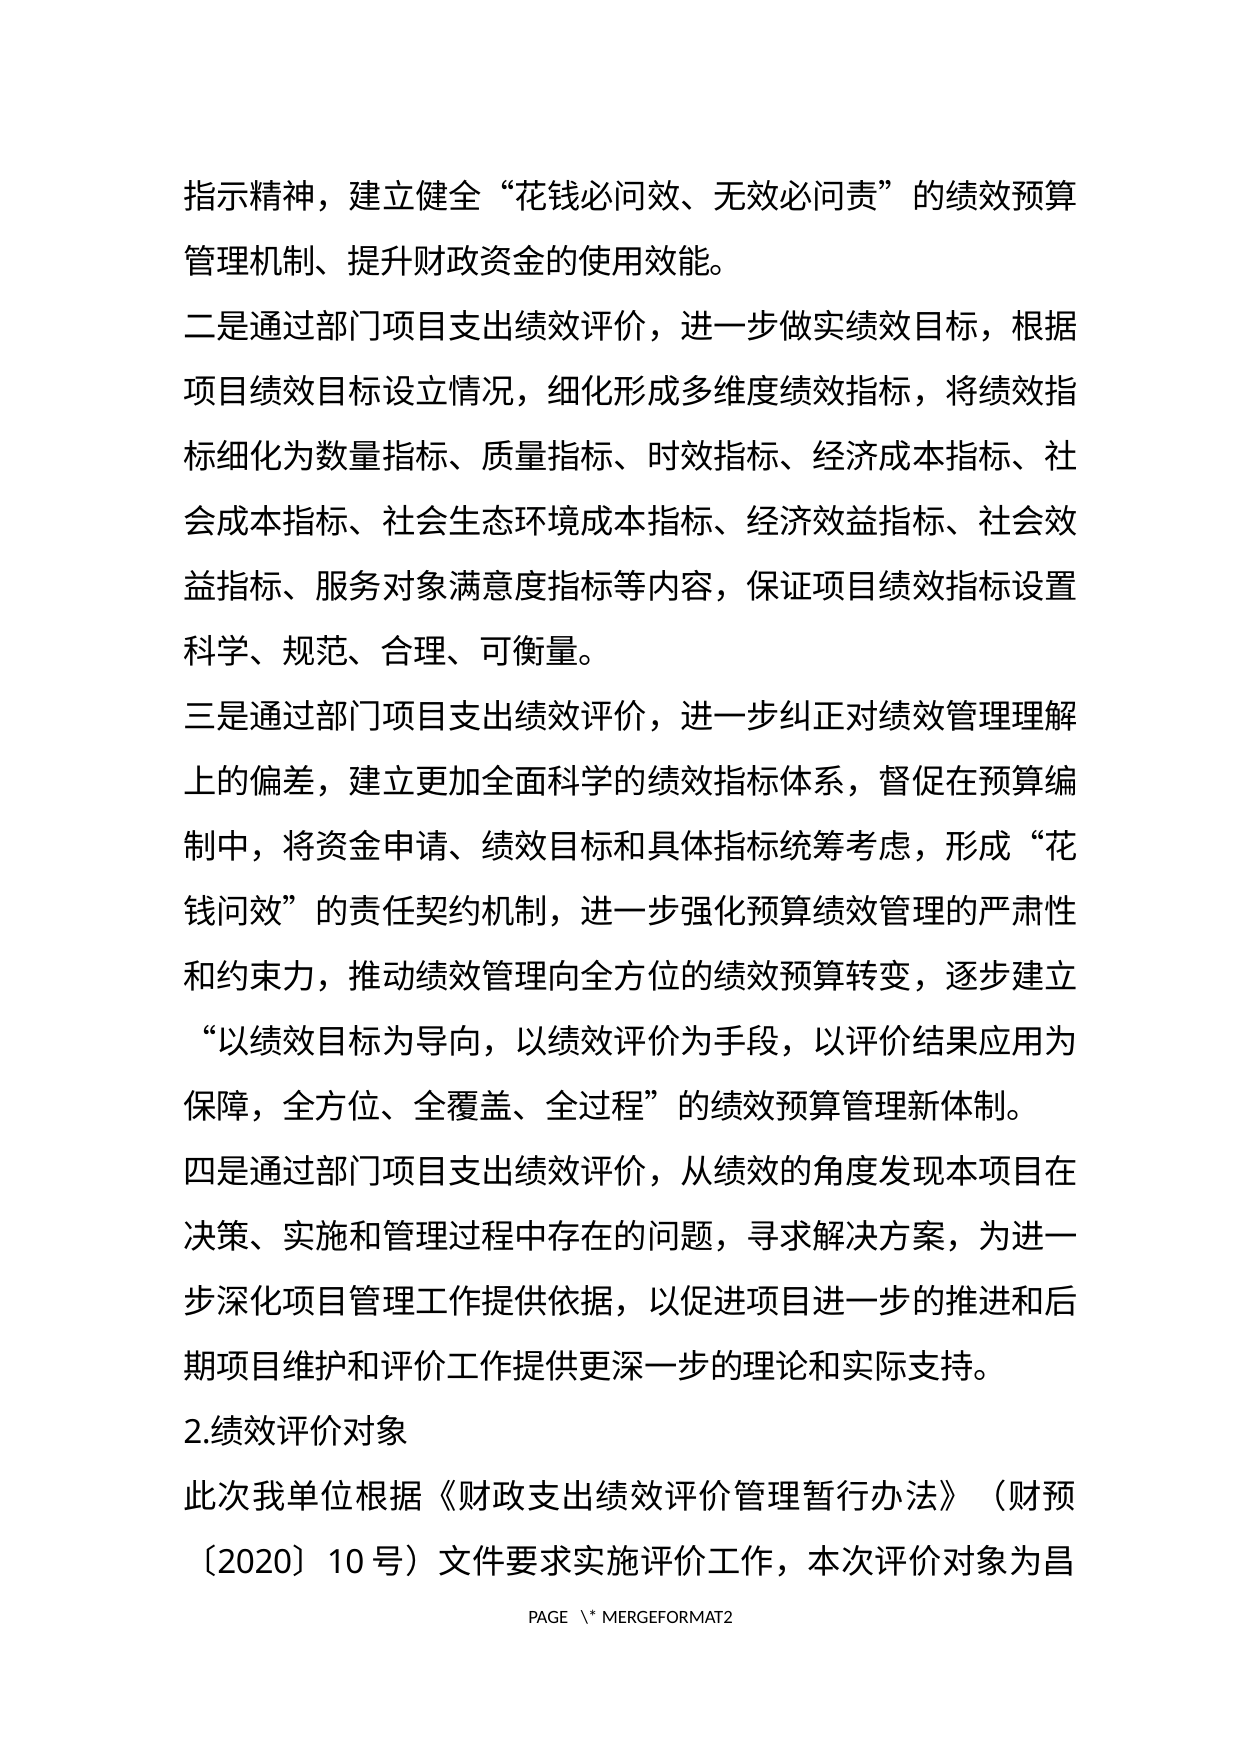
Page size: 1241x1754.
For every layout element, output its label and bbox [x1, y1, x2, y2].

text [183, 162, 1078, 1592]
